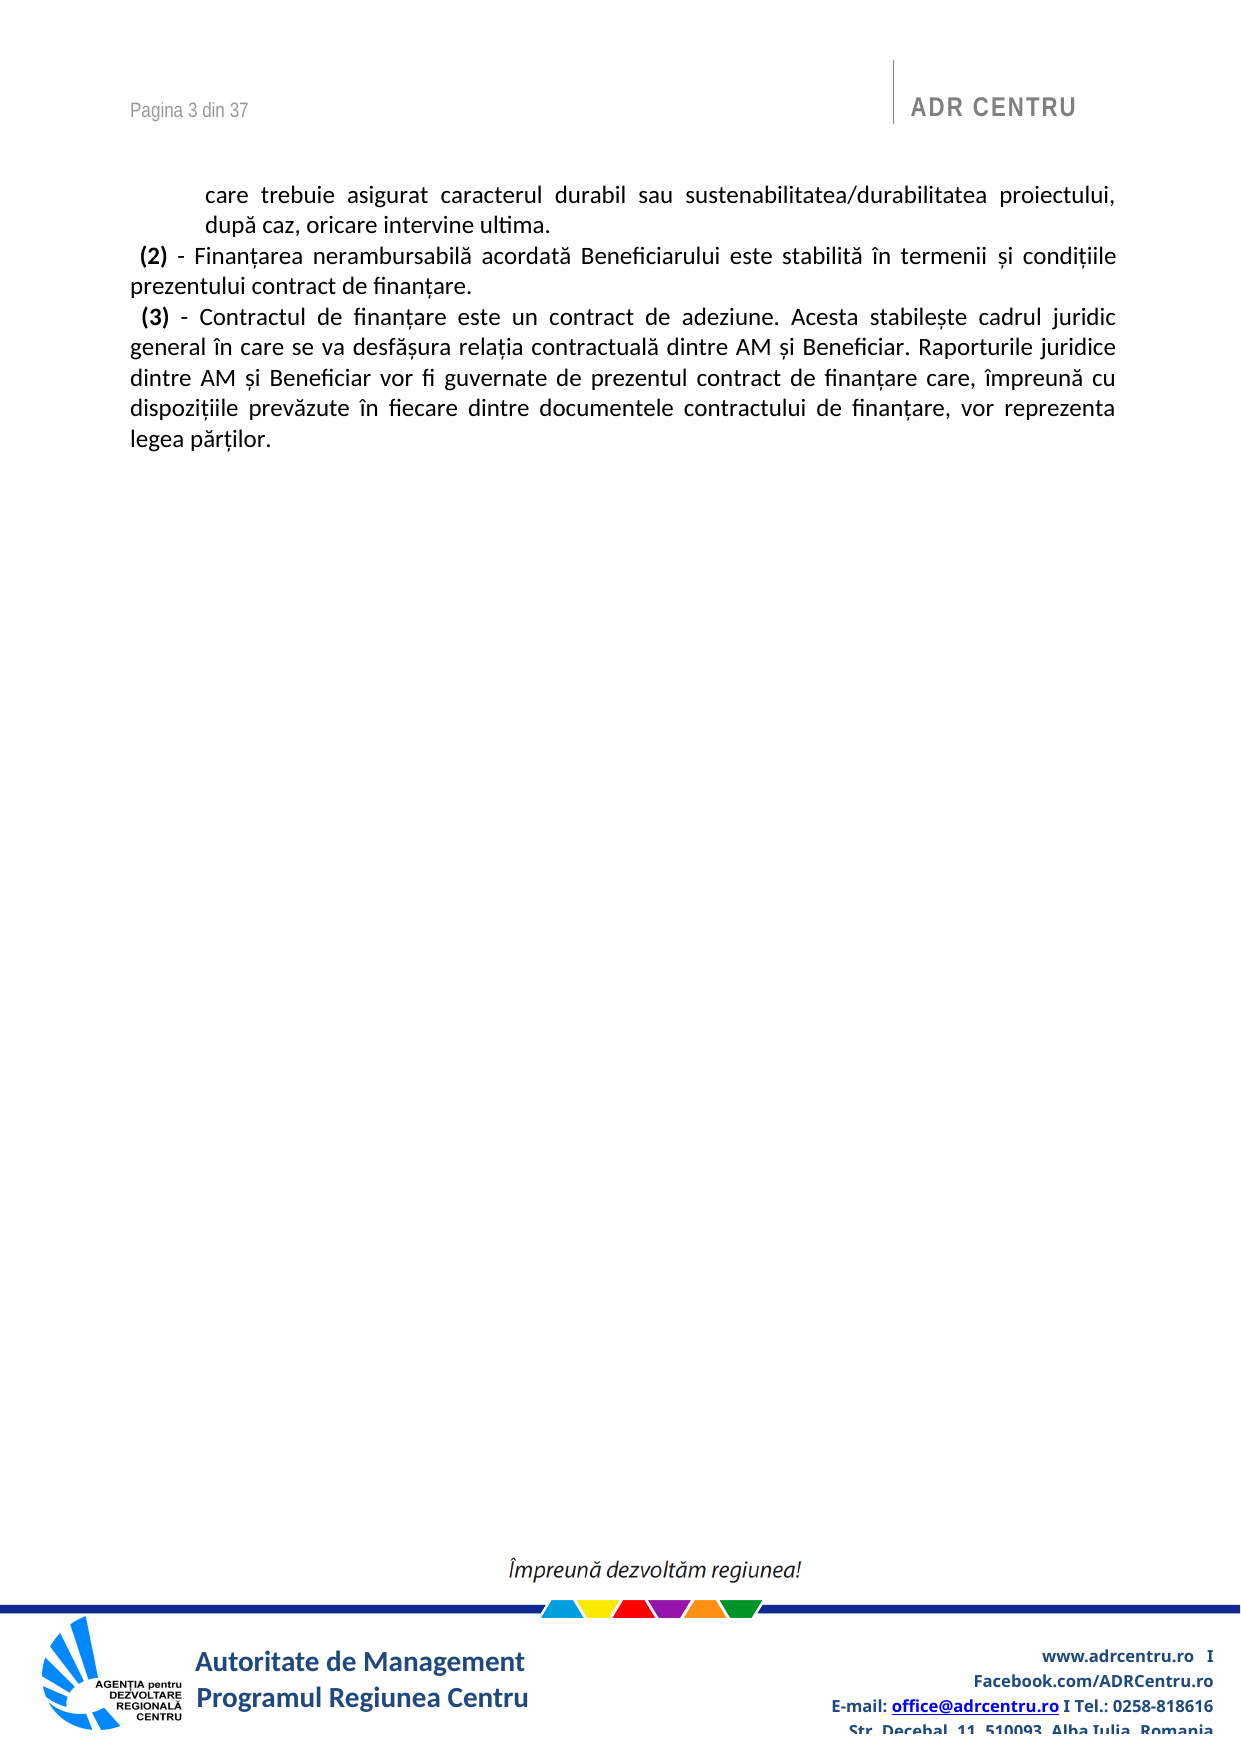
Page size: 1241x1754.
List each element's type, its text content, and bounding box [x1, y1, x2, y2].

picture [0, 1600, 550, 1730]
picture [495, 1556, 814, 1583]
text (2) - Finanțarea nerambursabilă acordată Beneficiarului este stabilită în termenii şi condițiile prezentului contract de finanțare. [130, 240, 1117, 301]
text (3) - Contractul de finanțare este un contract de adeziune. Acesta stabilește cadrul juridic general în care se va desfășura relația contractuală dintre AM și Beneficiar. Raporturile juridice dintre AM și Beneficiar vor fi guvernate de prezentul contract de finanțare care, împreună cu dispozițiile prevăzute în fiecare dintre documentele contractului de finanțare, vor reprezenta legea părților. [130, 301, 1117, 453]
picture [574, 1600, 1241, 1618]
